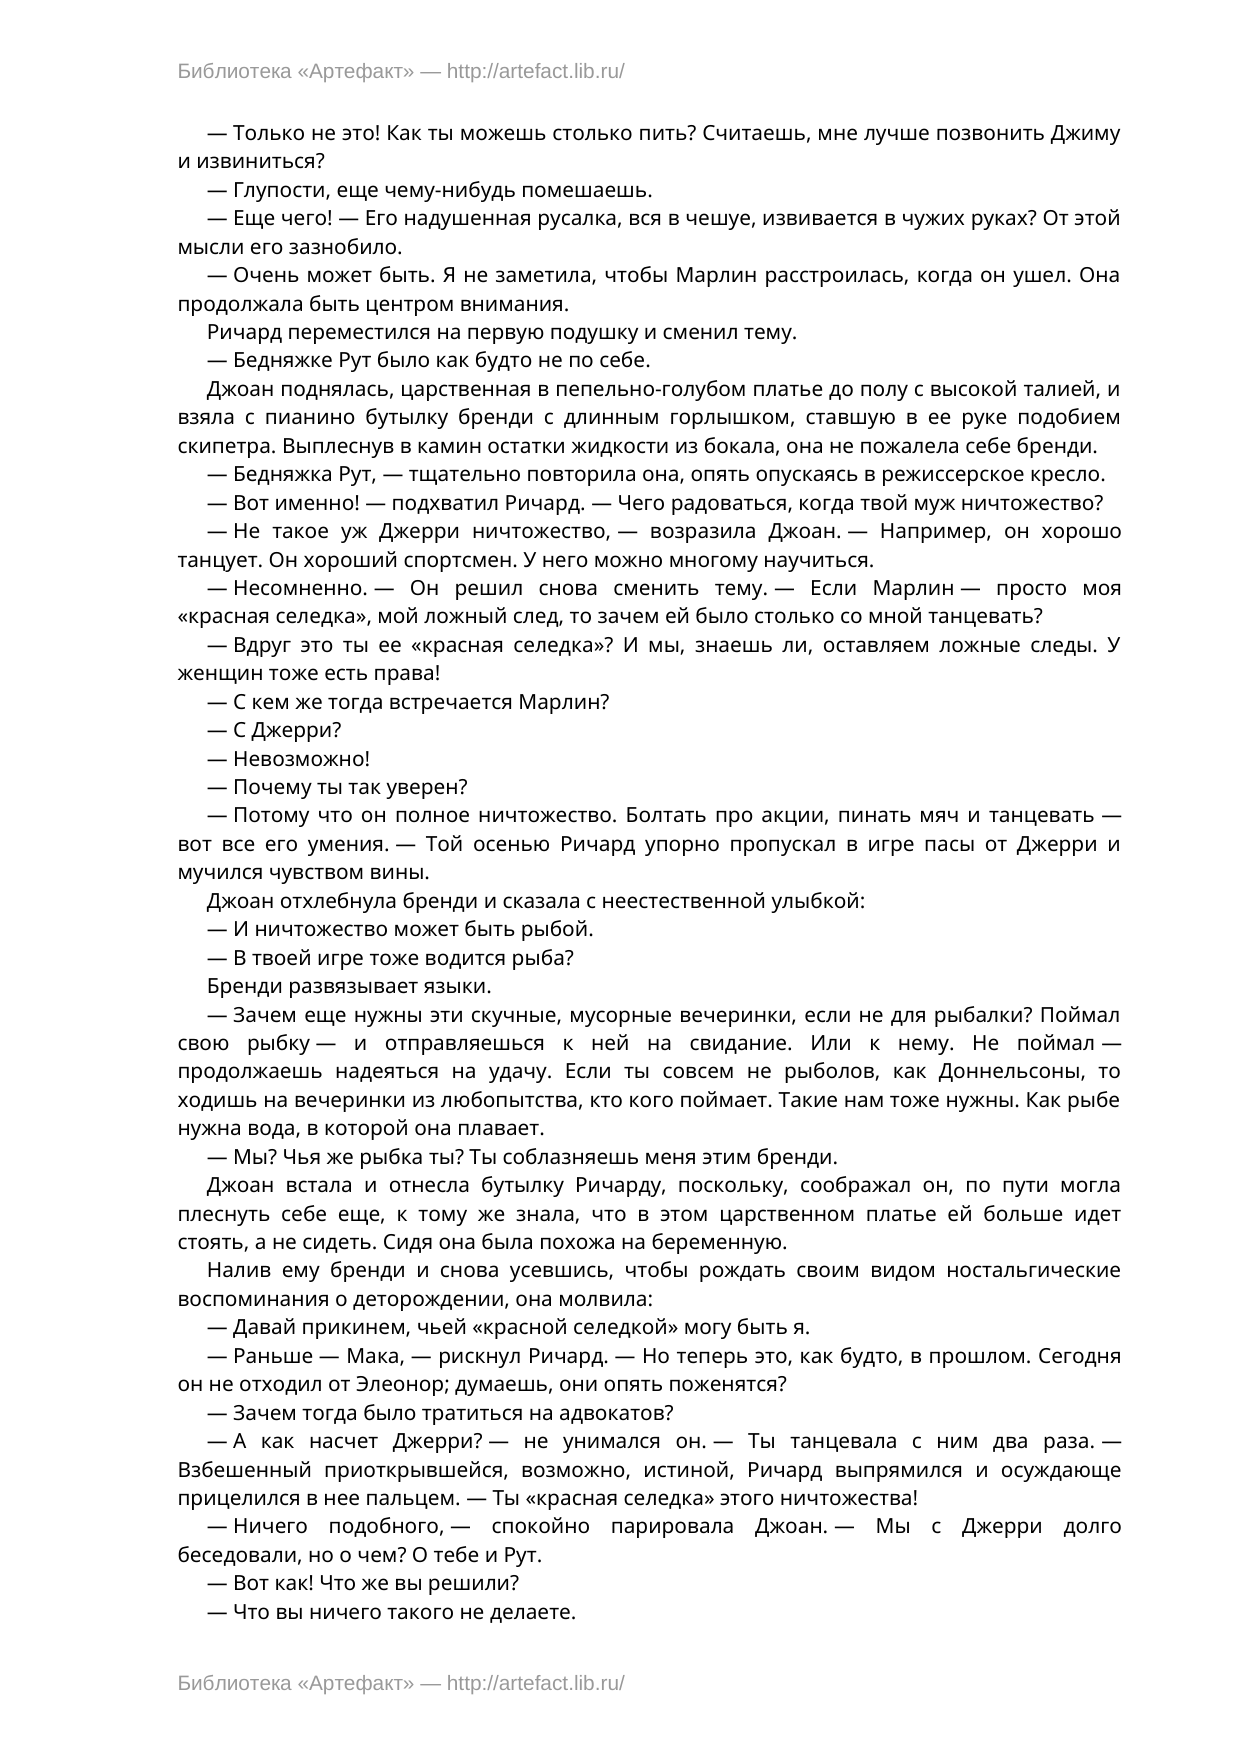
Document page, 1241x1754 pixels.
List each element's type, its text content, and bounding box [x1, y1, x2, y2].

text — Почему ты так уверен? [177, 772, 1122, 801]
text — В твоей игре тоже водится рыба? [177, 943, 1122, 971]
text — С Джерри? [177, 715, 1122, 744]
text — Глупости, еще чему-нибудь помешаешь. [177, 175, 1122, 203]
text — Еще чего! — Его надушенная русалка, вся в чешуе, извивается в чужих руках? От этой мысли его зазнобило. [177, 203, 1122, 260]
text — Только не это! Как ты можешь столько пить? Считаешь, мне лучше позвонить Джиму и извиниться? [177, 118, 1122, 175]
text — А как насчет Джерри? — не унимался он. — Ты танцевала с ним два раза. — Взбешенный приоткрывшейся, возможно, истиной, Ричард выпрямился и осуждающе прицелился в нее пальцем. — Ты «красная селедка» этого ничтожества! [177, 1426, 1122, 1512]
text Джоан поднялась, царственная в пепельно-голубом платье до полу с высокой талией, и взяла с пианино бутылку бренди с длинным горлышком, ставшую в ее руке подобием скипетра. Выплеснув в камин остатки жидкости из бокала, она не пожалела себе бренди. [177, 374, 1122, 459]
text — Вот как! Что же вы решили? [177, 1568, 1122, 1597]
text — Ничего подобного, — спокойно парировала Джоан. — Мы с Джерри долго беседовали, но о чем? О тебе и Рут. [177, 1512, 1122, 1568]
text Джоан встала и отнесла бутылку Ричарду, поскольку, соображал он, по пути могла плеснуть себе еще, к тому же знала, что в этом царственном платье ей больше идет стоять, а не сидеть. Сидя она была похожа на беременную. [177, 1170, 1122, 1256]
text — Вдруг это ты ее «красная селедка»? И мы, знаешь ли, оставляем ложные следы. У женщин тоже есть права! [177, 630, 1122, 687]
text — Бедняжка Рут, — тщательно повторила она, опять опускаясь в режиссерское кресло. [177, 459, 1122, 488]
text — Мы? Чья же рыбка ты? Ты соблазняешь меня этим бренди. [177, 1142, 1122, 1170]
text Налив ему бренди и снова усевшись, чтобы рождать своим видом ностальгические воспоминания о деторождении, она молвила: [177, 1256, 1122, 1312]
text Джоан отхлебнула бренди и сказала с неестественной улыбкой: [177, 886, 1122, 914]
text — Давай прикинем, чьей «красной селедкой» могу быть я. [177, 1312, 1122, 1341]
text — Раньше — Мака, — рискнул Ричард. — Но теперь это, как будто, в прошлом. Сегодня он не отходил от Элеонор; думаешь, они опять поженятся? [177, 1341, 1122, 1398]
text — Очень может быть. Я не заметила, чтобы Марлин расстроилась, когда он ушел. Она продолжала быть центром внимания. [177, 260, 1122, 317]
text — Зачем еще нужны эти скучные, мусорные вечеринки, если не для рыбалки? Поймал свою рыбку — и отправляешься к ней на свидание. Или к нему. Не поймал — продолжаешь надеяться на удачу. Если ты совсем не рыболов, как Доннельсоны, то ходишь на вечеринки из любопытства, кто кого поймает. Такие нам тоже нужны. Как рыбе нужна вода, в которой она плавает. [177, 1000, 1122, 1142]
text — Зачем тогда было тратиться на адвокатов? [177, 1398, 1122, 1426]
text — Несомненно. — Он решил снова сменить тему. — Если Марлин — просто моя «красная селедка», мой ложный след, то зачем ей было столько со мной танцевать? [177, 573, 1122, 630]
text — С кем же тогда встречается Марлин? [177, 687, 1122, 715]
text — Бедняжке Рут было как будто не по себе. [177, 346, 1122, 374]
text — Потому что он полное ничтожество. Болтать про акции, пинать мяч и танцевать — вот все его умения. — Той осенью Ричард упорно пропускал в игре пасы от Джерри и мучился чувством вины. [177, 801, 1122, 886]
text Ричард переместился на первую подушку и сменил тему. [177, 317, 1122, 346]
text — Что вы ничего такого не делаете. [177, 1597, 1122, 1625]
text — Невозможно! [177, 744, 1122, 772]
text — Вот именно! — подхватил Ричард. — Чего радоваться, когда твой муж ничтожество? [177, 488, 1122, 516]
text Бренди развязывает языки. [177, 971, 1122, 1000]
text — Не такое уж Джерри ничтожество, — возразила Джоан. — Например, он хорошо танцует. Он хороший спортсмен. У него можно многому научиться. [177, 516, 1122, 573]
text — И ничтожество может быть рыбой. [177, 914, 1122, 943]
